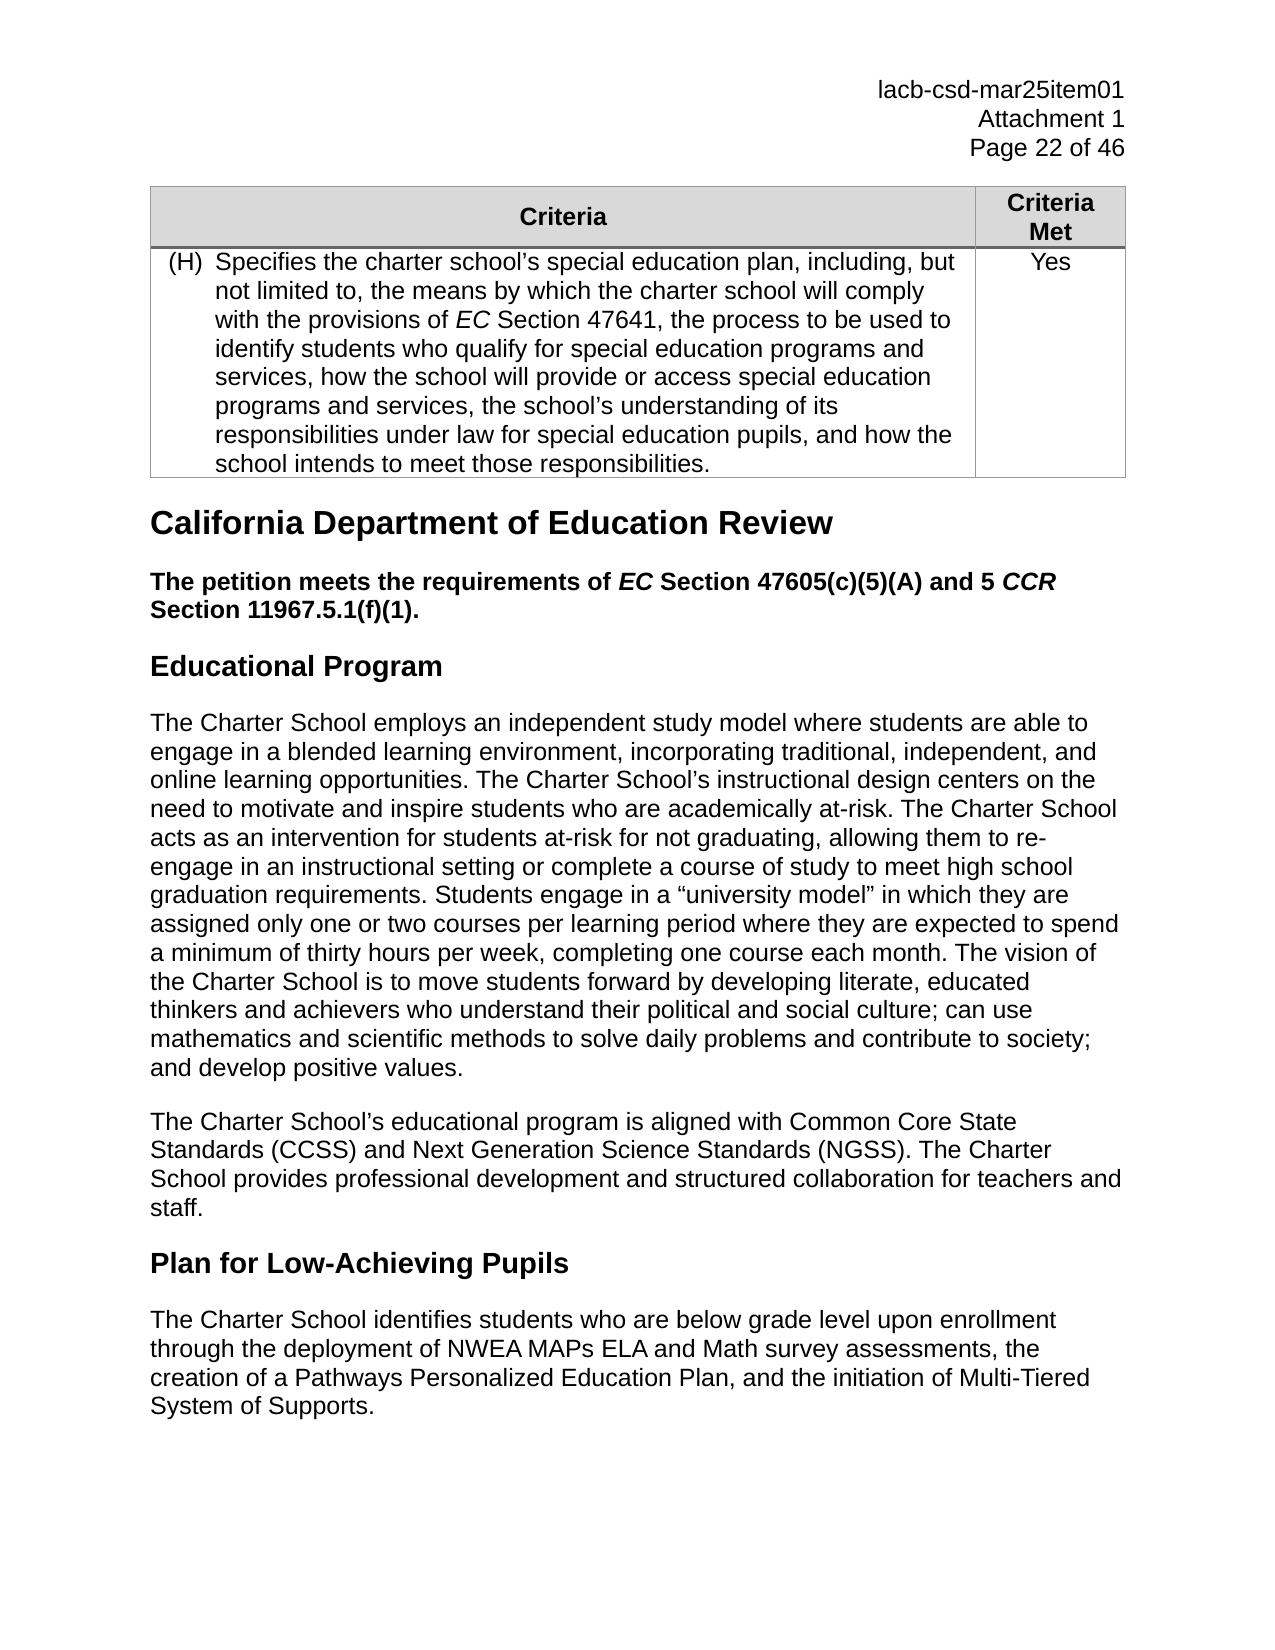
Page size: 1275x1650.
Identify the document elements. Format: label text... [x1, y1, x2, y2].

subtitle Educational Program [150, 649, 1125, 683]
text The Charter School’s educational program is aligned with Common Core State Standards (CCSS) and Next Generation Science Standards (NGSS). The Charter School provides professional development and structured collaboration for teachers and staff. [150, 1107, 1125, 1222]
subtitle Plan for Low-Achieving Pupils [150, 1247, 1125, 1280]
text The Charter School identifies students who are below grade level upon enrollment through the deployment of NWEA MAPs ELA and Math survey assessments, the creation of a Pathways Personalized Education Plan, and the initiation of Multi-Tiered System of Supports. [150, 1305, 1125, 1420]
text The Charter School employs an independent study model where students are able to engage in a blended learning environment, incorporating traditional, independent, and online learning opportunities. The Charter School’s instructional design centers on the need to motivate and inspire students who are academically at-risk. The Charter School acts as an intervention for students at-risk for not graduating, allowing them to re-engage in an instructional setting or complete a course of study to meet high school graduation requirements. Students engage in a “university model” in which they are assigned only one or two courses per learning period where they are expected to spend a minimum of thirty hours per week, completing one course each month. The vision of the Charter School is to move students forward by developing literate, educated thinkers and achievers who understand their political and social culture; can use mathematics and scientific methods to solve daily problems and contribute to society; and develop positive values. [150, 708, 1125, 1082]
table_header Criteria [151, 187, 975, 246]
table_header Criteria Met [976, 187, 1125, 246]
table_cell Yes [976, 249, 1125, 477]
text The petition meets the requirements of EC Section 47605(c)(5)(A) and 5 CCR Section 11967.5.1(f)(1). [150, 567, 1125, 624]
table_cell Specifies the charter school’s special education plan, including, but not limited to, the means by which the charter school will comply with the provisions of EC Section 47641, the process to be used to identify students who qualify for special education programs and services, how the school will provide or access special education programs and services, the school’s understanding of its responsibilities under law for special education pupils, and how the school intends to meet those responsibilities. [151, 249, 975, 477]
subtitle California Department of Education Review [150, 503, 1125, 542]
